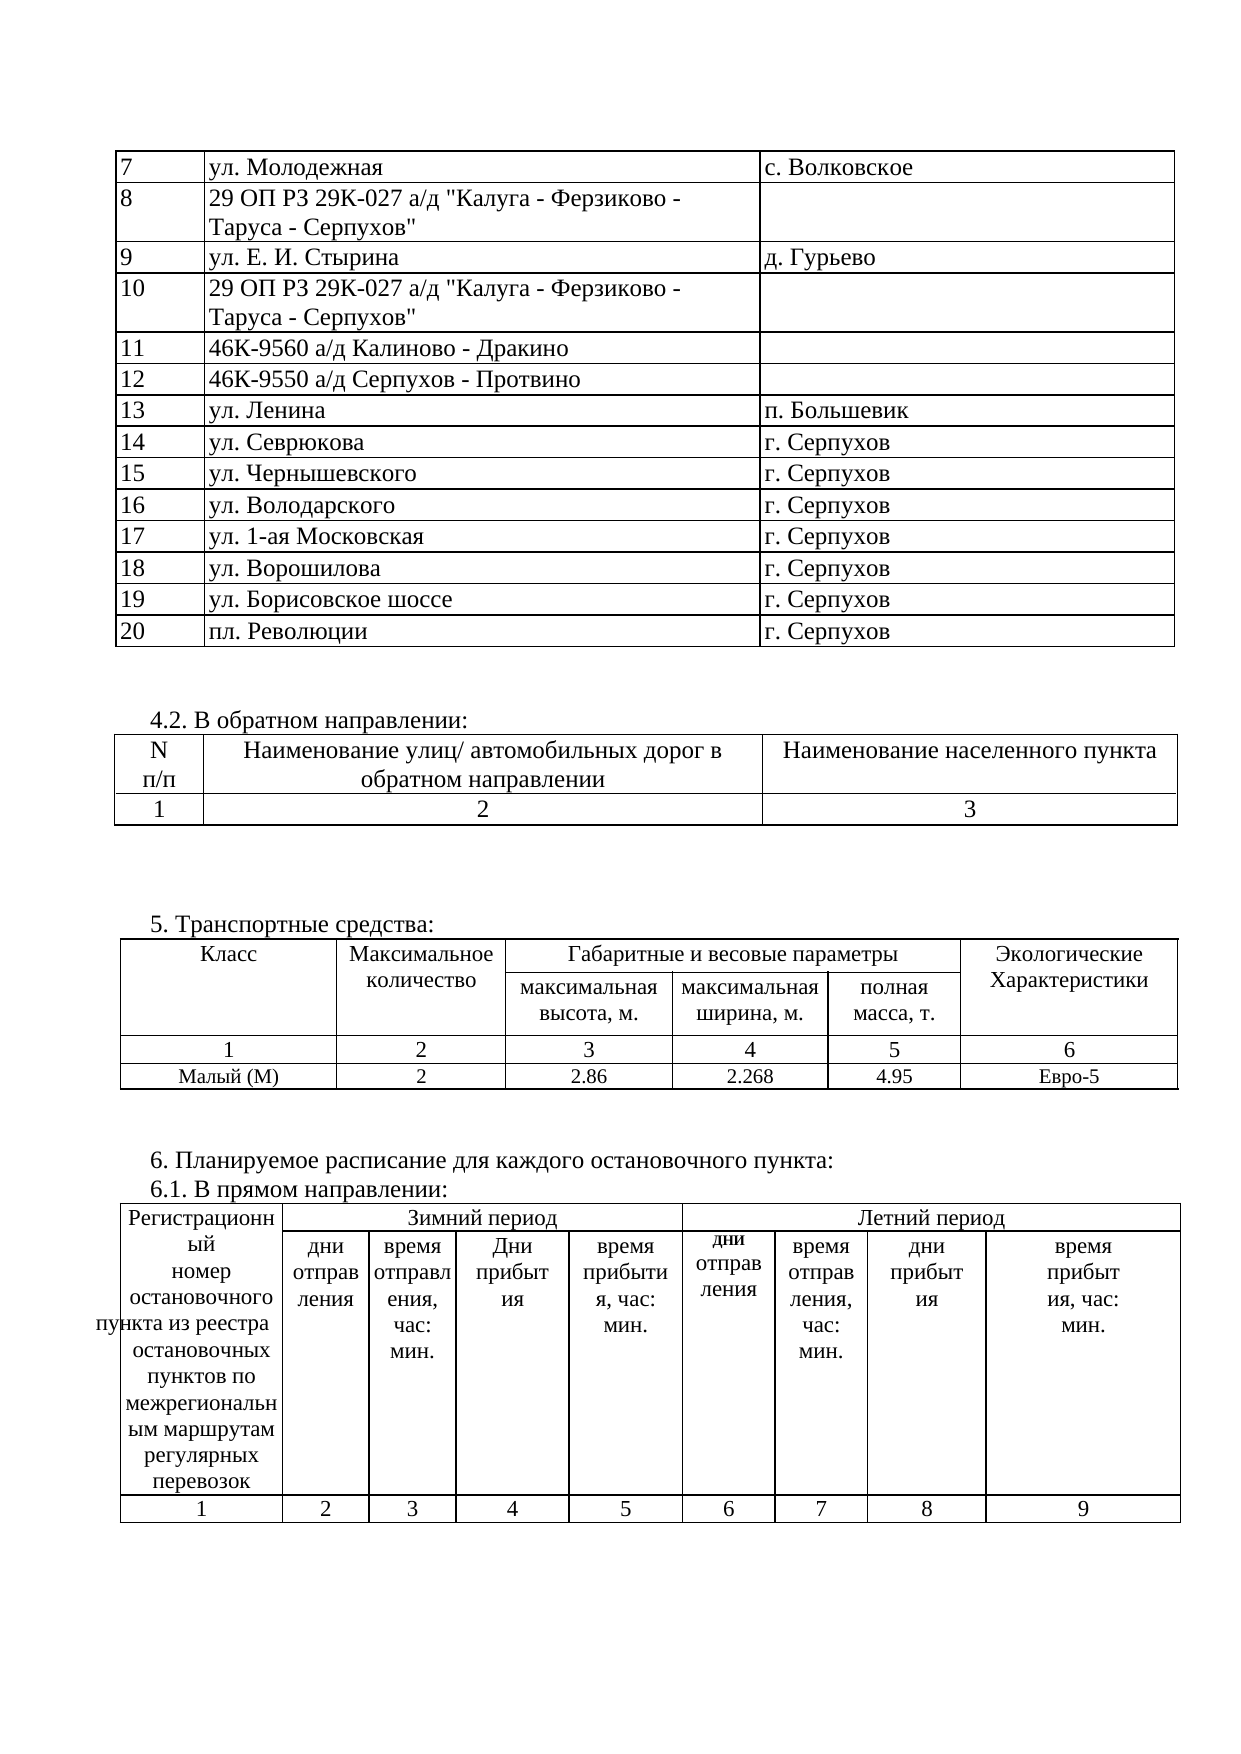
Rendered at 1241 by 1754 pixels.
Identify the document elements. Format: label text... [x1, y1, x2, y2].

table_cell 2 [204, 794, 762, 824]
table_cell полная масса, т. [829, 973, 960, 1035]
table_cell г. Серпухов [761, 584, 1174, 614]
table_cell [761, 274, 1174, 331]
table_cell 18 [117, 553, 204, 583]
table_cell д. Гурьево [761, 242, 1174, 272]
table_cell 4 [457, 1496, 568, 1522]
table_cell 11 [117, 333, 204, 362]
table_cell ул. Чернышевского [205, 458, 759, 488]
table_cell п. Большевик [761, 396, 1174, 425]
table_cell 6 [683, 1496, 774, 1522]
table_cell 10 [117, 274, 204, 331]
table_cell ДНИ отправ ления [683, 1232, 774, 1494]
table_cell 2 [283, 1496, 368, 1522]
text 5. Транспортные средства: [150, 909, 1090, 938]
table_cell ул. Ленина [205, 396, 759, 425]
table_cell ул. Молодежная [205, 152, 759, 181]
table_cell 7 [117, 152, 204, 181]
table_cell 8 [117, 183, 204, 241]
table_cell 16 [117, 490, 204, 520]
table_header Наименование улиц/ автомобильных дорог в обратном направлении [204, 735, 762, 792]
table_cell максимальная высота, м. [506, 973, 672, 1035]
table_cell 5 [570, 1496, 682, 1522]
table_cell 2.268 [673, 1064, 827, 1088]
table_header Максимальное количество [337, 940, 505, 1035]
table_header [121, 1204, 282, 1494]
table_cell ул. Севрюкова [205, 427, 759, 457]
table_cell 9 [117, 242, 204, 272]
table_cell 2 [337, 1036, 505, 1063]
table_cell 12 [117, 364, 204, 394]
table_cell 46К-9560 а/д Калиново - Дракино [205, 333, 759, 362]
table_cell максимальная ширина, м. [673, 973, 827, 1035]
table_cell ул. Борисовское шоссе [205, 584, 759, 614]
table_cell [205, 183, 759, 241]
text 4.2. В обратном направлении: [150, 705, 1090, 733]
table_cell пл. Революции [205, 616, 759, 646]
table_header Летний период [683, 1204, 1180, 1230]
table_cell г. Серпухов [761, 553, 1174, 583]
table_cell дни отправ ления [283, 1232, 368, 1494]
table_cell время отправл ения, час: мин. [370, 1232, 455, 1494]
table_cell ул. 1-ая Московская [205, 521, 759, 551]
table_cell Малый (М) [121, 1064, 336, 1088]
table_cell 7 [776, 1496, 867, 1522]
table_cell время прибыти я, час: мин. [570, 1232, 682, 1494]
table_cell 46К-9550 а/д Серпухов - Протвино [205, 364, 759, 394]
table_cell 9 [987, 1496, 1180, 1522]
table_cell 19 [117, 584, 204, 614]
table_header Габаритные и весовые параметры [506, 940, 960, 971]
table_cell ул. Е. И. Стырина [205, 242, 759, 272]
table_cell 3 [506, 1036, 672, 1063]
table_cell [205, 274, 759, 331]
table_cell ул. Володарского [205, 490, 759, 520]
table_header Наименование населенного пункта [763, 735, 1177, 792]
table_cell [761, 183, 1174, 241]
table_cell 8 [868, 1496, 985, 1522]
table_cell Дни прибыт ия [457, 1232, 568, 1494]
table_header N п/п [115, 735, 203, 792]
table_cell [761, 333, 1174, 362]
table_cell г. Серпухов [761, 616, 1174, 646]
table_cell время отправ ления, час: мин. [776, 1232, 867, 1494]
table_cell 4 [673, 1036, 827, 1063]
text 6. Планируемое расписание для каждого остановочного пункта: [150, 1145, 1090, 1174]
table_cell Евро-5 [961, 1064, 1177, 1088]
table_cell г. Серпухов [761, 458, 1174, 488]
table_header Класс [121, 940, 336, 1035]
table_cell 1 [121, 1036, 336, 1063]
table_cell с. Волковское [761, 152, 1174, 181]
table_cell 3 [763, 793, 1177, 824]
table_cell дни прибыт ия [868, 1232, 985, 1494]
table_cell [761, 364, 1174, 394]
text 6.1. В прямом направлении: [150, 1174, 1090, 1202]
table_cell г. Серпухов [761, 427, 1174, 457]
table_cell 14 [117, 427, 204, 457]
table_cell 17 [117, 521, 204, 551]
table_cell 2 [337, 1064, 505, 1088]
table_cell 5 [829, 1036, 960, 1063]
table_cell г. Серпухов [761, 521, 1174, 551]
table_cell 2.86 [506, 1064, 672, 1088]
table_header Зимний период [283, 1204, 682, 1230]
table_header Экологические Характеристики [961, 940, 1177, 1035]
table_cell ул. Ворошилова [205, 553, 759, 583]
table_cell 1 [115, 794, 203, 824]
table_cell 20 [117, 616, 204, 646]
table_cell 1 [121, 1496, 282, 1522]
table_cell 4.95 [829, 1064, 960, 1088]
table_cell 3 [370, 1496, 455, 1522]
table_cell 13 [117, 396, 204, 425]
table_cell 6 [961, 1036, 1177, 1063]
table_cell 15 [117, 458, 204, 488]
table_cell время прибыт ия, час: мин. [987, 1232, 1180, 1494]
table_cell г. Серпухов [761, 490, 1174, 520]
